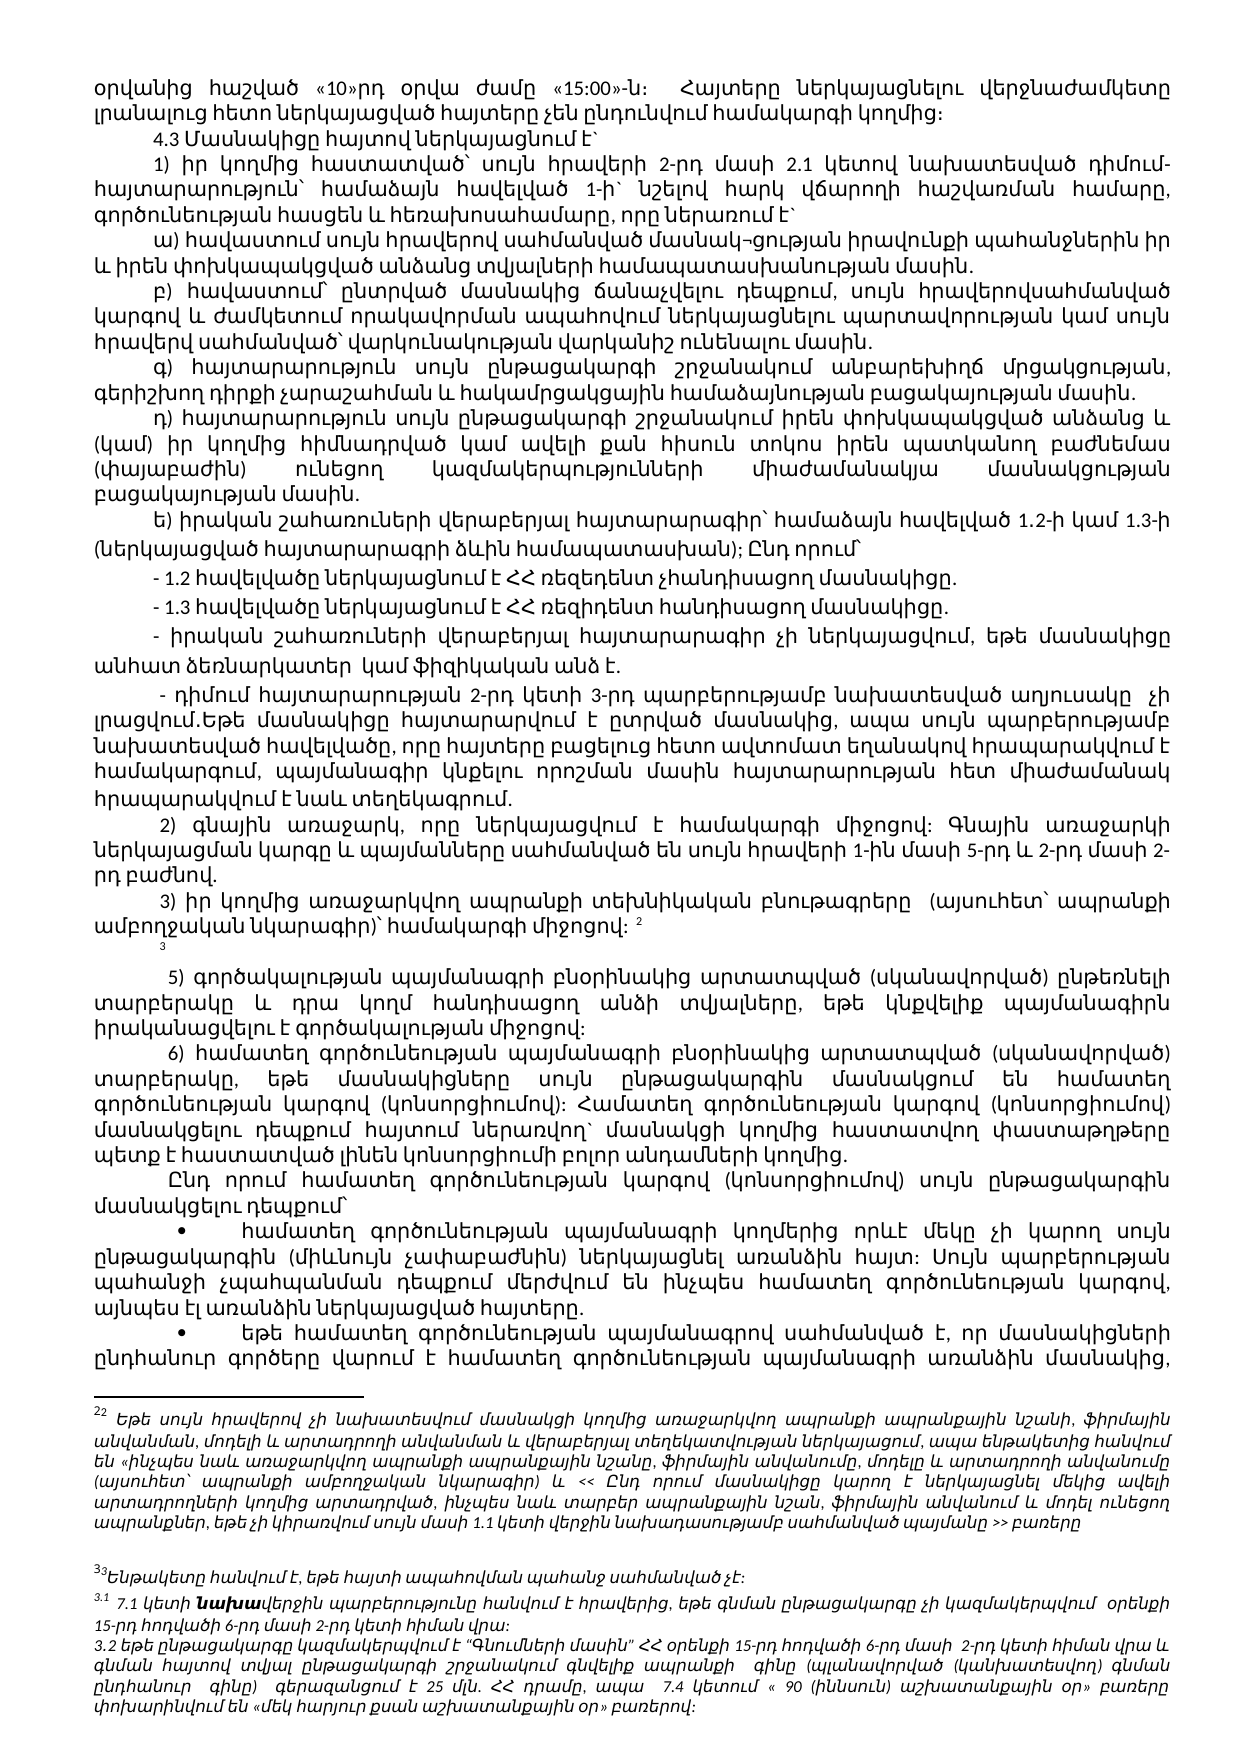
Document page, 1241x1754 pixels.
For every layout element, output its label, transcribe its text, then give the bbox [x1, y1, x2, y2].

text 3 [94, 939, 1171, 964]
text - 1.2 հավելվածը ներկայացնում է ՀՀ ռեզեդենտ չհանդիսացող մասնակիցը. [94, 565, 1171, 591]
text բ) հավաստում՝ ընտրված մասնակից ճանաչվելու դեպքում, սույն հրավերովսահմանված կարգով և ժամկետում որակավորման ապահովում ներկայացնելու պարտավորության կամ սույն հրավերվ սահմանված՝ վարկունակության վարկանիշ ունենալու մասին. [94, 278, 1171, 354]
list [94, 1320, 1171, 1371]
text 3) իր կողմից առաջարկվող ապրանքի տեխնիկական բնութագրերը (այսուհետ՝ ապրանքի ամբողջական նկարագիր)՝ համակարգի միջոցով: 2 [94, 888, 1171, 939]
text 6) համատեղ գործունեության պայմանագրի բնօրինակից արտատպված (սկանավորված) տարբերակը, եթե մասնակիցները սույն ընթացակարգին մասնակցում են համատեղ գործունեության կարգով (կոնսորցիումով): Համատեղ գործունեության կարգով (կոնսորցիումով) մասնակցելու դեպքում հայտում ներառվող` մասնակցի կողմից հաստատվող փաստաթղթերը պետք է հաստատված լինեն կոնսորցիումի բոլոր անդամների կողմից. [94, 1041, 1171, 1168]
list համատեղ գործունեության պայմանագրի կողմերից որևէ մեկը չի կարող սույն ընթացակարգին (միևնույն չափաբաժնին) ներկայացնել առանձին հայտ: Սույն պարբերության պահանջի չպահպանման դեպքում մերժվում են ինչպես համատեղ գործունեության կարգով, այնպես էլ առանձին ներկայացված հայտերը. [94, 1218, 1171, 1320]
text - իրական շահառուների վերաբերյալ հայտարարագիր չի ներկայացվում, եթե մասնակիցը անհատ ձեռնարկատեր կամ ֆիզիկական անձ է. [94, 624, 1171, 678]
text - դիմում հայտարարության 2-րդ կետի 3-րդ պարբերությամբ նախատեսված աղյուսակը չի լրացվում․Եթե մասնակիցը հայտարարվում է ըտրված մասնակից, ապա սույն պարբերությամբ նախատեսված հավելվածը, որը հայտերը բացելուց հետո ավտոմատ եղանակով հրապարակվում է համակարգում, պայմանագիր կնքելու որոշման մասին հայտարարության հետ միաժամանակ հրապարակվում է նաև տեղեկագրում. [94, 682, 1171, 812]
text 2) գնային առաջարկ, որը ներկայացվում է համակարգի միջոցով: Գնային առաջարկի ներկայացման կարգը և պայմանները սահմանված են սույն հրավերի 1-ին մասի 5-րդ և 2-րդ մասի 2-րդ բաժնով. [94, 812, 1171, 888]
text դ) հայտարարություն սույն ընթացակարգի շրջանակում իրեն փոխկապակցված անձանց և (կամ) իր կողմից հիմնադրված կամ ավելի քան հիսուն տոկոս իրեն պատկանող բաժնեմաս (փայաբաժին) ունեցող կազմակերպությունների միաժամանակյա մասնակցության բացակայության մասին. [94, 405, 1171, 507]
text 5) գործակալության պայմանագրի բնօրինակից արտատպված (սկանավորված) ընթեռնելի տարբերակը և դրա կողմ հանդիսացող անձի տվյալները, եթե կնքվելիք պայմանագիրն իրականացվելու է գործակալության միջոցով: [94, 964, 1171, 1041]
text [94, 75, 1171, 126]
text 4.3 Մասնակիցը հայտով ներկայացնում է` [94, 126, 1171, 151]
text Ընդ որում համատեղ գործունեության կարգով (կոնսորցիումով) սույն ընթացակարգին մասնակցելու դեպքում՝ [94, 1168, 1171, 1218]
text գ) հայտարարություն սույն ընթացակարգի շրջանակում անբարեխիղճ մրցակցության, գերիշխող դիրքի չարաշահման և հակամրցակցային համաձայնության բացակայության մասին. [94, 354, 1171, 405]
text - 1.3 հավելվածը ներկայացնում է ՀՀ ռեզիդենտ հանդիսացող մասնակիցը. [94, 594, 1171, 620]
text 1) իր կողմից հաստատված՝ սույն հրավերի 2-րդ մասի 2.1 կետով նախատեսված դիմում-հայտարարություն՝ համաձայն հավելված 1-ի` նշելով հարկ վճարողի հաշվառման համարը, գործունեության հասցեն և հեռախոսահամարը, որը ներառում է` [94, 151, 1171, 227]
text ա) հավաստում սույն հրավերով սահմանված մասնակ¬ցության իրավունքի պահանջներին իր և իրեն փոխկապակցված անձանց տվյալների համապատասխանության մասին. [94, 227, 1171, 278]
text ե) իրական շահառուների վերաբերյալ հայտարարագիր՝ համաձայն հավելված 1․2-ի կամ 1.3-ի (ներկայացված հայտարարագրի ձևին համապատասխան); Ընդ որում՝ [94, 507, 1171, 562]
